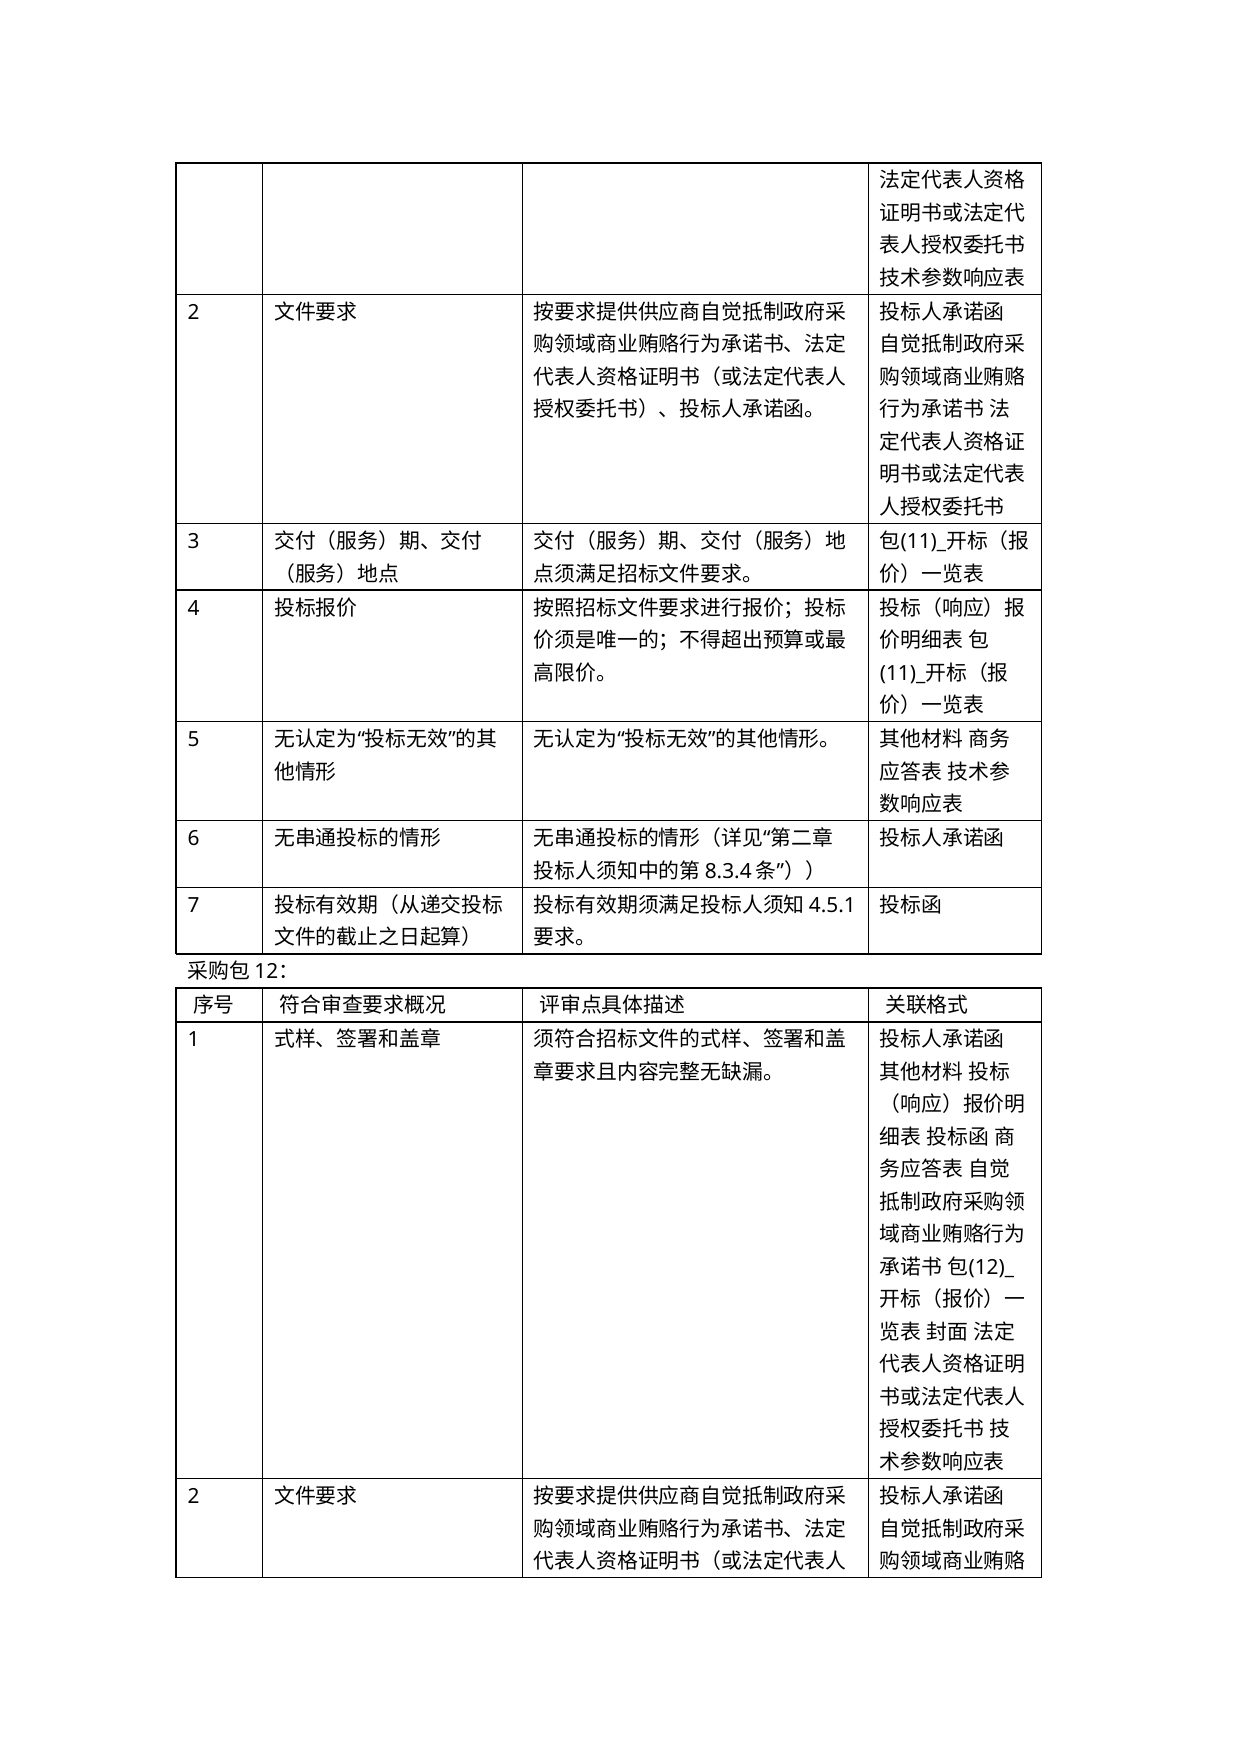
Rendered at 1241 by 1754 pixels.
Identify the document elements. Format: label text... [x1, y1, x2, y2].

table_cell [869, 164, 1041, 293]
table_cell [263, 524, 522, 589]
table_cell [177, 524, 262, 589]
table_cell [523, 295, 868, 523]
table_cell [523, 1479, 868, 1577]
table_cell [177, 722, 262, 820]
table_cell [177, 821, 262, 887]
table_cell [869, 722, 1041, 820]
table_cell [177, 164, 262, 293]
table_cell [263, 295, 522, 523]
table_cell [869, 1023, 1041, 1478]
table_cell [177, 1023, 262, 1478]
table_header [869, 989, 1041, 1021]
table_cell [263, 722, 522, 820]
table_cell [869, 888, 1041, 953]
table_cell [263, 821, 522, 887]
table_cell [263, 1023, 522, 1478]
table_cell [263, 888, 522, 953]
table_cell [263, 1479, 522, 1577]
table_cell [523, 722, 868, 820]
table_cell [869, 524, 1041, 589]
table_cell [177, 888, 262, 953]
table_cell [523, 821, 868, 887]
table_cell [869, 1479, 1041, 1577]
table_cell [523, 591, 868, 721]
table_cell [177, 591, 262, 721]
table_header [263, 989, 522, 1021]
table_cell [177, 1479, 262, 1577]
text 采购包12： [187, 954, 1053, 987]
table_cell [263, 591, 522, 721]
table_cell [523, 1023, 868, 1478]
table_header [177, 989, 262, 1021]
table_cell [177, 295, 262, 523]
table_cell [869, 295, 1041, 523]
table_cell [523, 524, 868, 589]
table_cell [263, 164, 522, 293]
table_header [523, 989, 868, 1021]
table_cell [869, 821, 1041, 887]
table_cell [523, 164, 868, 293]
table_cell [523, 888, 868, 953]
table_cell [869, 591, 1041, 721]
